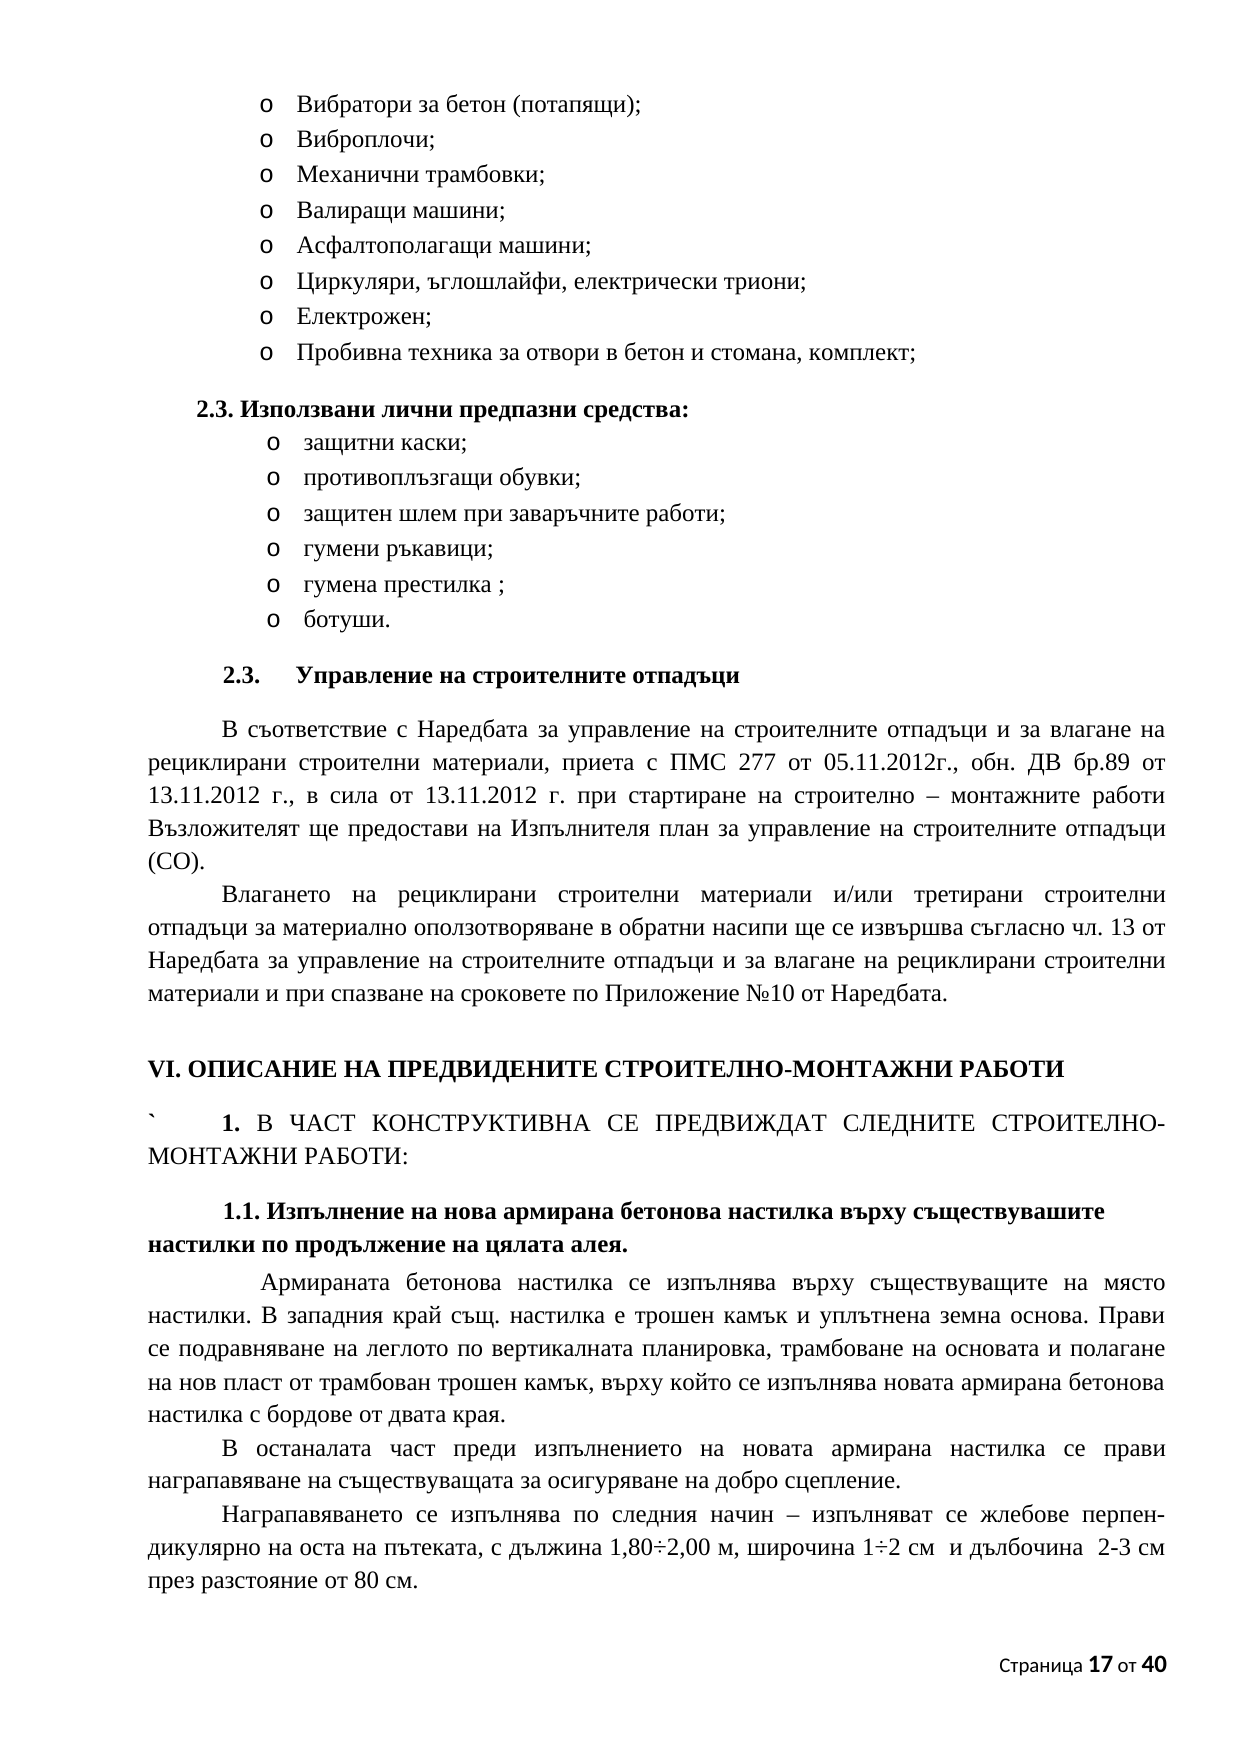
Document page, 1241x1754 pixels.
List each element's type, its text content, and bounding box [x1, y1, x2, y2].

list гумени ръкавици; [266, 533, 1167, 564]
list ботуши. [266, 604, 1167, 635]
text В останалата част преди изпълнението на новата армирана настилка се прави награпавяване на съществуващата за осигуряване на добро сцепление. [148, 1433, 1167, 1494]
list Електрожен; [259, 301, 1167, 332]
text настилки по продължение на цялата алея. [148, 1229, 1167, 1258]
list Валиращи машини; [259, 195, 1167, 226]
text ` 1. В ЧАСТ КОНСТРУКТИВНА СЕ ПРЕДВИЖДАТ СЛЕДНИТЕ СТРОИТЕЛНО-МОНТАЖНИ РАБОТИ: [148, 1108, 1167, 1170]
list защитни каски; [266, 427, 1167, 458]
list Виброплочи; [259, 124, 1167, 155]
list гумена престилка ; [266, 569, 1167, 599]
list защитен шлем при заваръчните работи; [266, 498, 1167, 529]
text Влагането на рециклирани строителни материали и/или третирани строителни отпадъци за материално оползотворяване в обратни насипи ще се извършва съгласно чл. 13 от Наредбата за управление на строителните отпадъци и за влагане на рециклирани строителни материали и при спазване на сроковете по Приложение №10 от Наредбата. [148, 879, 1167, 1007]
list Циркуляри, ъглошлайфи, електрически триони; [259, 266, 1167, 297]
list Управление на строителните отпадъци [223, 660, 1167, 689]
list Вибратори за бетон (потапящи); [259, 89, 1167, 119]
text Армираната бетонова настилка се изпълнява върху съществуващите на място настилки. В западния край същ. настилка е трошен камък и уплътнена земна основа. Прави се подравняване на леглото по вертикалната планировка, трамбоване на основата и полагане на нов пласт от трамбован трошен камък, върху който се изпълнява новата армирана бетонова настилка с бордове от двата края. [148, 1267, 1167, 1428]
list противоплъзгащи обувки; [266, 462, 1167, 493]
text 2.3. Използвани лични предпазни средства: [148, 394, 1167, 423]
list Изпълнение на нова армирана бетонова настилка върху съществувашите [223, 1196, 1167, 1225]
list VІ. ОПИСАНИЕ НА ПРЕДВИДЕНИТЕ СТРОИТЕЛНО-МОНТАЖНИ РАБОТИ [147, 1054, 1167, 1083]
list Асфалтополагащи машини; [259, 230, 1167, 261]
text Награпавяването се изпълнява по следния начин – изпълняват се жлебове перпен-дикулярно на оста на пътеката, с дължина 1,80÷2,00 м, широчина 1÷2 см и дълбочина 2-3 см през разстояние от 80 см. [148, 1499, 1167, 1593]
text В съответствие с Наредбата за управление на строителните отпадъци и за влагане на рециклирани строителни материали, приета с ПМС 277 от 05.11.2012г., обн. ДВ бр.89 от 13.11.2012 г., в сила от 13.11.2012 г. при стартиране на строително – монтажните работи Възложителят ще предостави на Изпълнителя план за управление на строителните отпадъци (СО). [148, 714, 1167, 875]
list Механични трамбовки; [259, 159, 1167, 190]
list Пробивна техника за отвори в бетон и стомана, комплект; [259, 337, 1167, 367]
